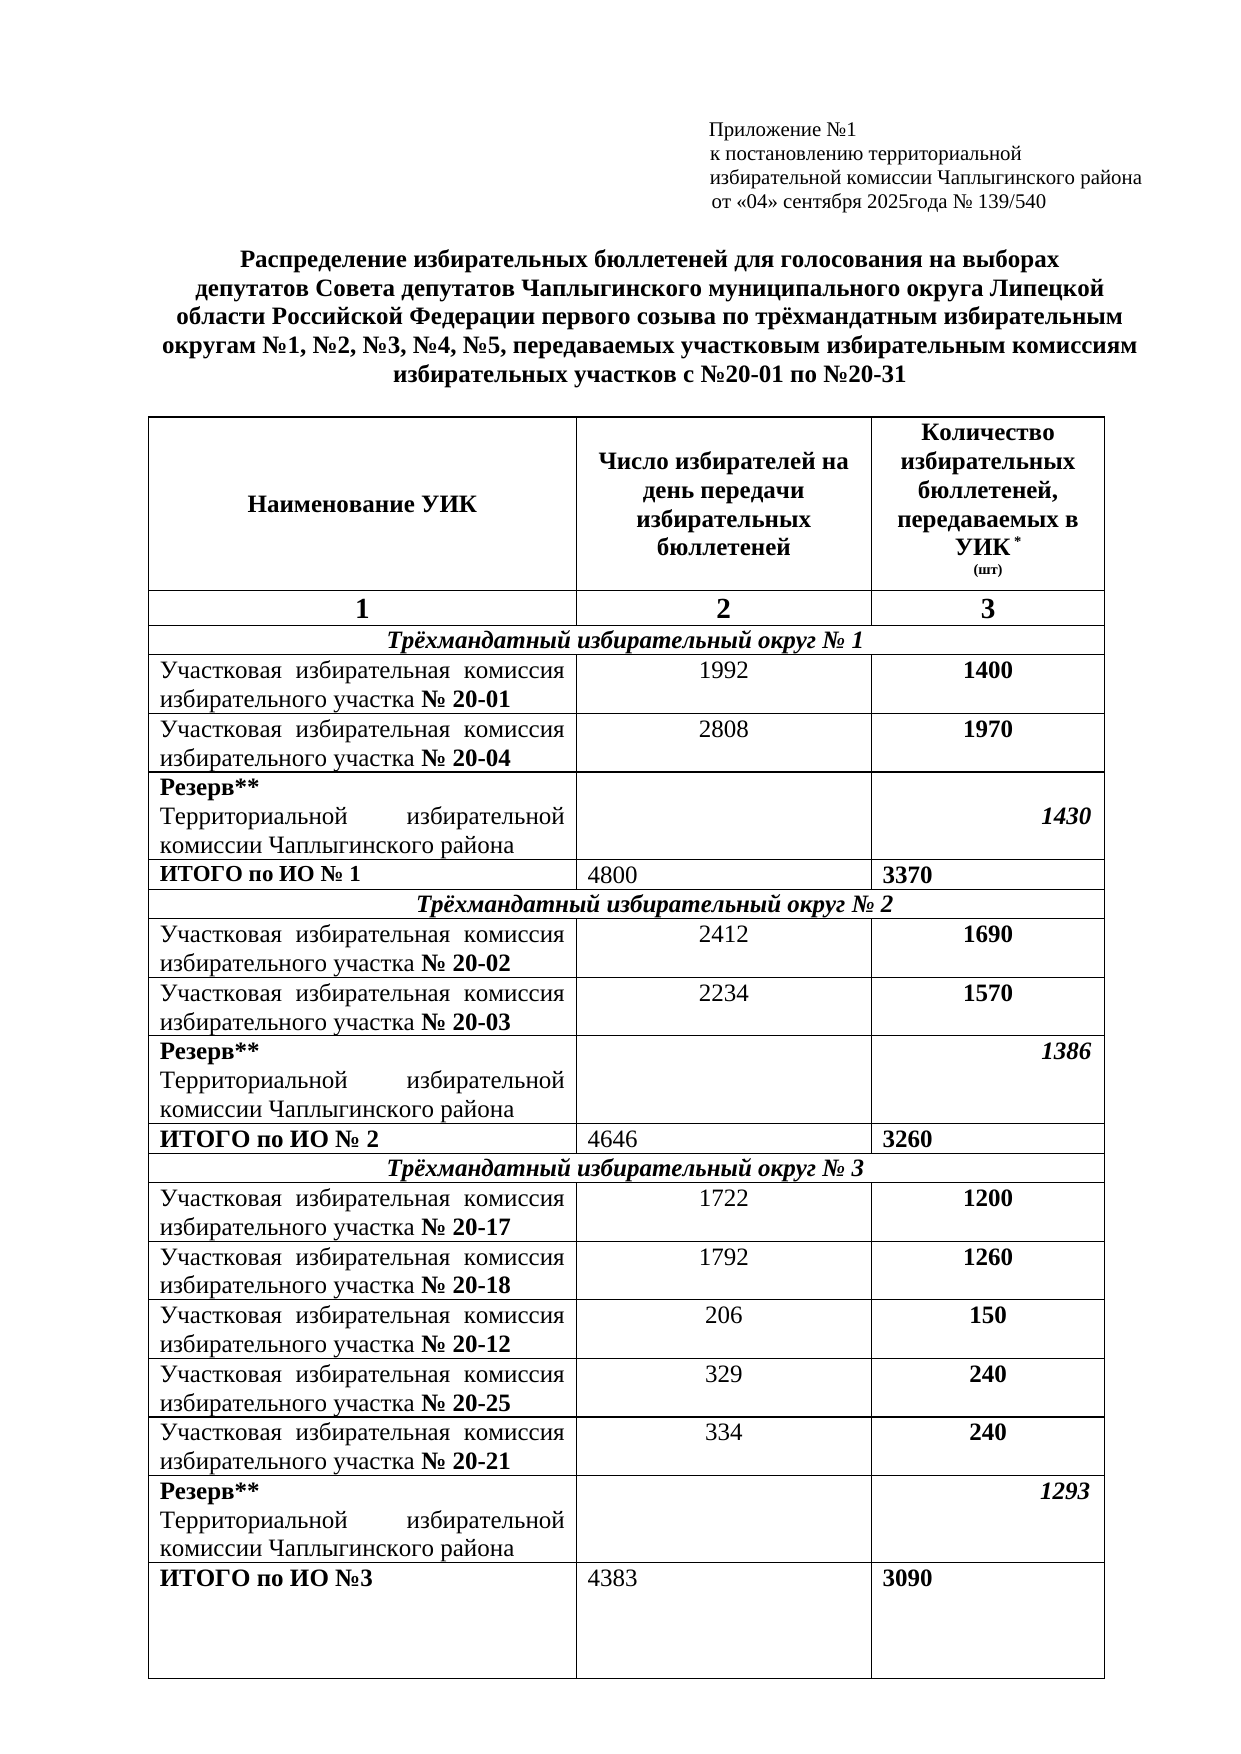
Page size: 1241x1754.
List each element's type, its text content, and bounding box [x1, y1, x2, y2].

table_cell 150 [872, 1300, 1104, 1358]
table_cell 1992 [577, 655, 871, 713]
table_cell 240 [872, 1418, 1104, 1475]
table_cell ИТОГО по ИО № 1 [149, 860, 576, 888]
table_cell 2234 [577, 978, 871, 1035]
table_cell Участковая избирательная комиссия избирательного участка № 20-12 [149, 1300, 576, 1358]
table_cell 1430 [872, 773, 1104, 859]
table_cell 3090 [872, 1563, 1104, 1678]
table_cell 4800 [577, 860, 871, 888]
table_cell 206 [577, 1300, 871, 1358]
table_cell 3260 [872, 1124, 1104, 1152]
text депутатов Совета депутатов Чаплыгинского муниципального округа Липецкой области Российской Федерации первого созыва по трёхмандатным избирательным округам №1, №2, №3, №4, №5, передаваемых участковым избирательным комиссиям избирательных участков с №20-01 по №20-31 [148, 273, 1152, 388]
table_header Число избирателей на день передачи избирательных бюллетеней [577, 418, 871, 590]
table_cell Участковая избирательная комиссия избирательного участка № 20-02 [149, 919, 576, 977]
table_cell 240 [872, 1359, 1104, 1416]
table_cell Резерв** Территориальной избирательной комиссии Чаплыгинского района [149, 1476, 576, 1562]
table_cell 2808 [577, 714, 871, 771]
table_cell Резерв** Территориальной избирательной комиссии Чаплыгинского района [149, 773, 576, 859]
table_cell 4383 [577, 1563, 871, 1678]
table_cell 1200 [872, 1183, 1104, 1241]
table_cell 3370 [872, 860, 1104, 888]
text к постановлению территориальной [148, 141, 1152, 165]
table_cell 334 [577, 1418, 871, 1475]
table_cell Трёхмандатный избирательный округ № 1 [149, 626, 1104, 654]
table_cell 1386 [872, 1036, 1104, 1123]
table_cell [577, 1036, 871, 1123]
table_cell Резерв** Территориальной избирательной комиссии Чаплыгинского района [149, 1036, 576, 1123]
table_cell 1570 [872, 978, 1104, 1035]
table_cell 3 [872, 591, 1104, 624]
text Распределение избирательных бюллетеней для голосования на выборах [148, 244, 1152, 273]
table_cell 1792 [577, 1242, 871, 1299]
table_cell 4646 [577, 1124, 871, 1152]
table_cell 1293 [872, 1476, 1104, 1562]
table_cell Участковая избирательная комиссия избирательного участка № 20-17 [149, 1183, 576, 1241]
table_cell 1260 [872, 1242, 1104, 1299]
table_header Количество избирательных бюллетеней, передаваемых в УИК * (шт) [872, 418, 1104, 590]
table_cell Участковая избирательная комиссия избирательного участка № 20-18 [149, 1242, 576, 1299]
table_cell 2412 [577, 919, 871, 977]
table_cell 1400 [872, 655, 1104, 713]
table_cell 1 [149, 591, 576, 624]
table_cell Трёхмандатный избирательный округ № 3 [149, 1154, 1104, 1182]
table_cell [577, 1476, 871, 1562]
table_cell ИТОГО по ИО № 2 [149, 1124, 576, 1152]
text от «04» сентября 2025года № 139/540 [148, 189, 1152, 213]
table_cell Участковая избирательная комиссия избирательного участка № 20-21 [149, 1418, 576, 1475]
text избирательной комиссии Чаплыгинского района [148, 165, 1152, 189]
table_cell Участковая избирательная комиссия избирательного участка № 20-25 [149, 1359, 576, 1416]
table_cell 1722 [577, 1183, 871, 1241]
table_cell 329 [577, 1359, 871, 1416]
table_cell Трёхмандатный избирательный округ № 2 [149, 890, 1104, 918]
table_cell Участковая избирательная комиссия избирательного участка № 20-04 [149, 714, 576, 771]
table_cell Участковая избирательная комиссия избирательного участка № 20-01 [149, 655, 576, 713]
table_header Наименование УИК [149, 418, 576, 590]
table_cell Участковая избирательная комиссия избирательного участка № 20-03 [149, 978, 576, 1035]
table_cell 2 [577, 591, 871, 624]
text Приложение №1 [148, 117, 1152, 141]
table_cell ИТОГО по ИО №3 [149, 1563, 576, 1678]
table_cell 1690 [872, 919, 1104, 977]
table_cell [577, 773, 871, 859]
table_cell 1970 [872, 714, 1104, 771]
